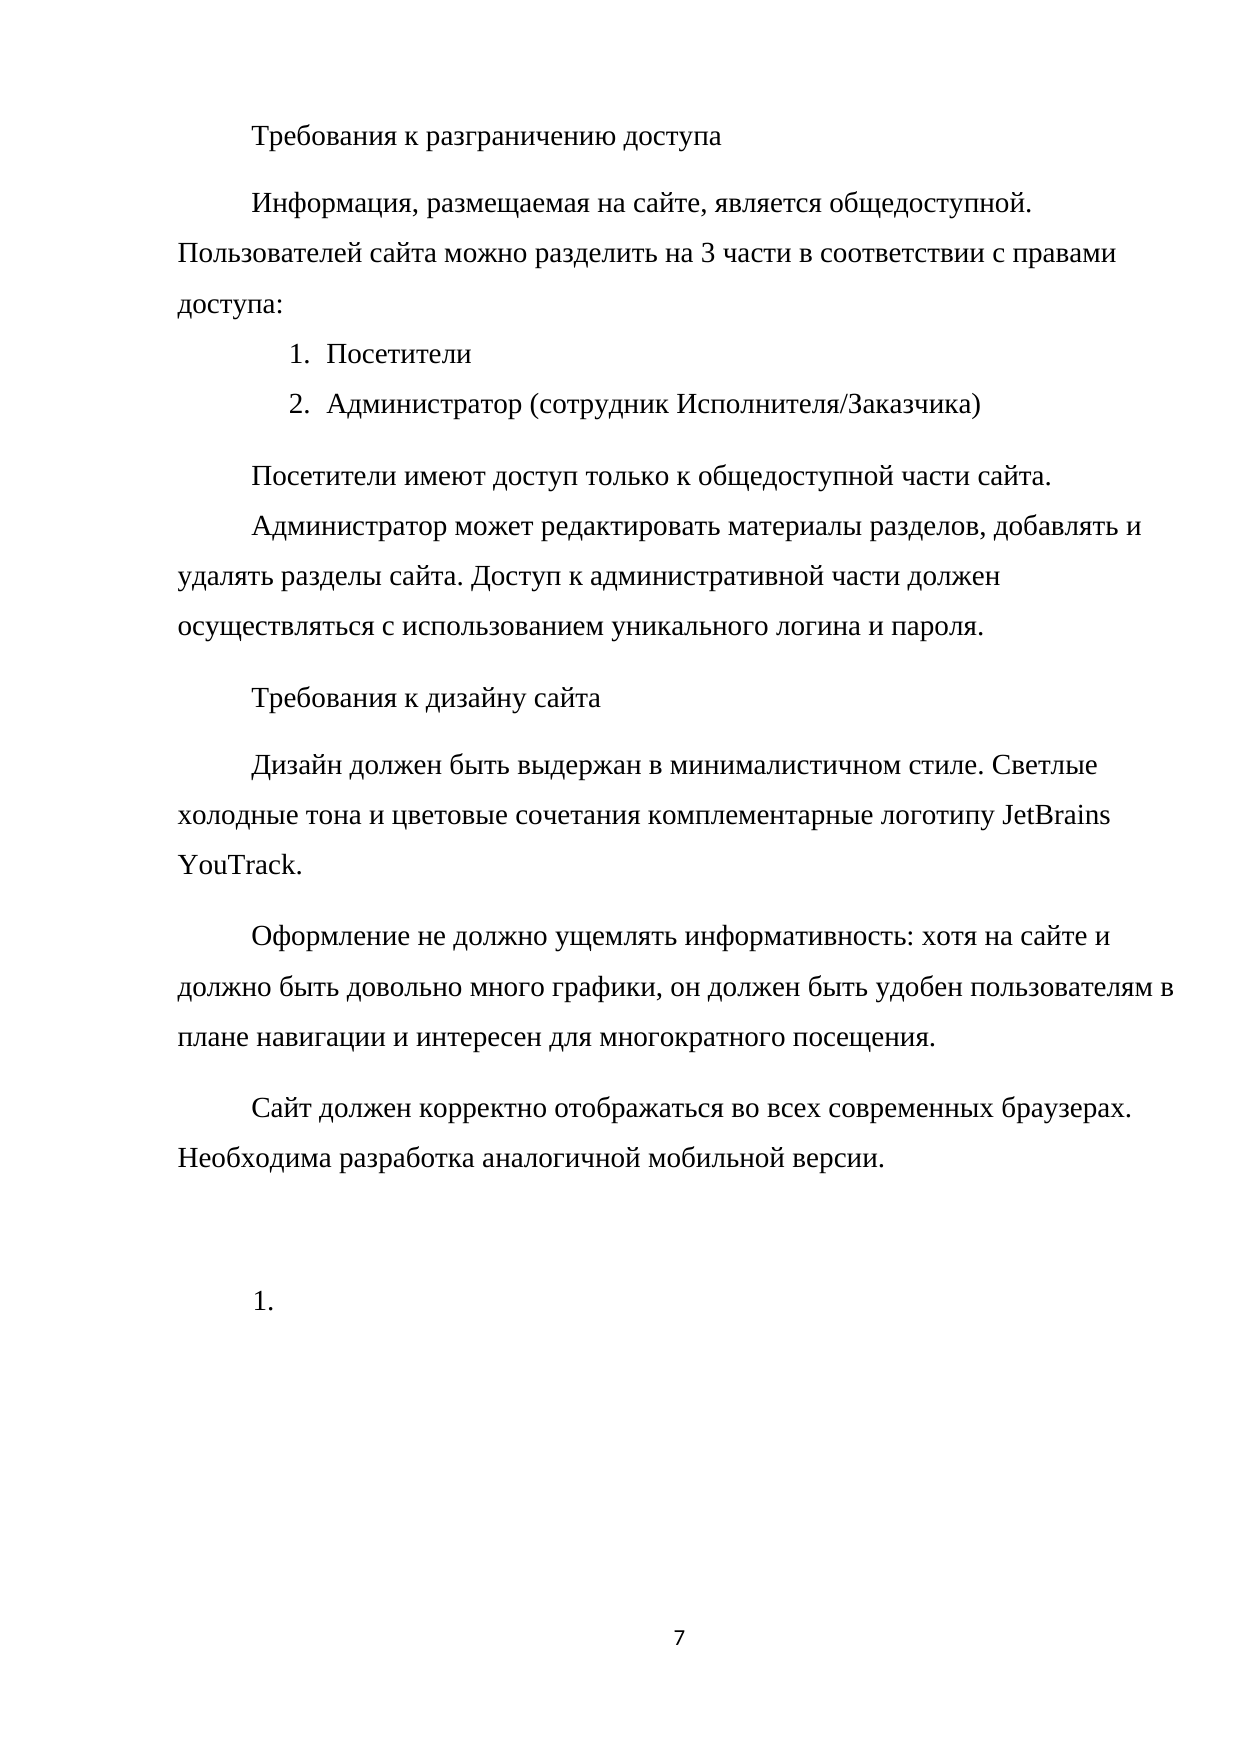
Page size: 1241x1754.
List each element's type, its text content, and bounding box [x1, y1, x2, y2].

text Оформление не должно ущемлять информативность: хотя на сайте и должно быть довольно много графики, он должен быть удобен пользователям в плане навигации и интересен для многократного посещения. [177, 918, 1181, 1053]
subtitle Требования к дизайну сайта [184, 680, 1181, 713]
subtitle Требования к разграничению доступа [184, 118, 1181, 152]
text Сайт должен корректно отображаться во всех современных браузерах. Необходима разработка аналогичной мобильной версии. [177, 1090, 1181, 1174]
text Дизайн должен быть выдержан в минималистичном стиле. Светлые холодные тона и цветовые сочетания комплементарные логотипу JetBrains YouTrack. [177, 747, 1181, 881]
list Администратор (сотрудник Исполнителя/Заказчика) [288, 386, 1181, 420]
text Информация, размещаемая на сайте, является общедоступной. Пользователей сайта можно разделить на 3 части в соответствии с правами доступа: [177, 185, 1181, 319]
text Администратор может редактировать материалы разделов, добавлять и удалять разделы сайта. Доступ к административной части должен осуществляться с использованием уникального логина и пароля. [177, 508, 1181, 642]
list Посетители [288, 336, 1181, 370]
text Посетители имеют доступ только к общедоступной части сайта. [177, 458, 1181, 491]
